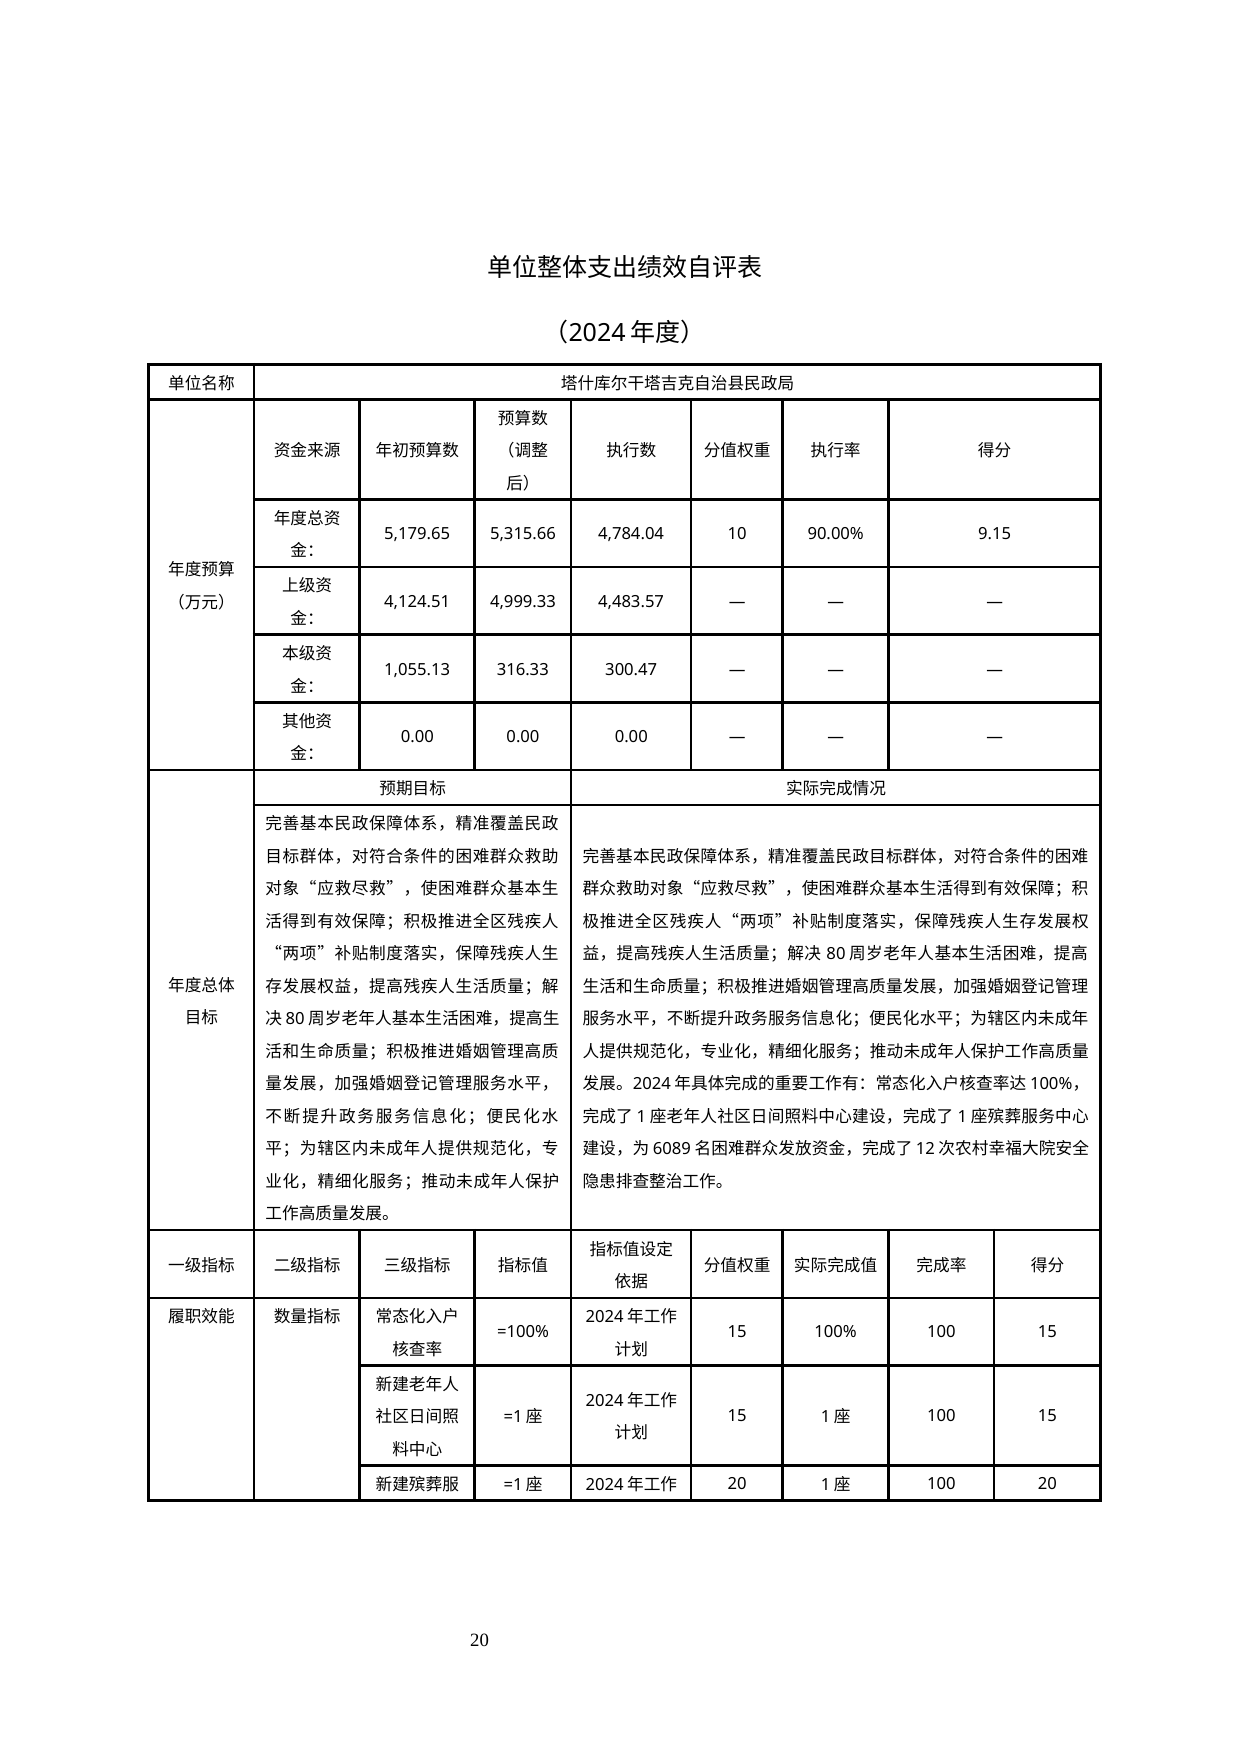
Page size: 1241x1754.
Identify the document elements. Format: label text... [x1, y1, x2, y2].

table_cell 2024年工作计划 [572, 1299, 690, 1364]
table_cell — [890, 568, 1099, 633]
table_cell 分值权重 [692, 1231, 781, 1296]
table_cell 20 [995, 1467, 1099, 1499]
table_cell 100 [890, 1299, 993, 1364]
table_cell 得分 [890, 401, 1099, 498]
table_cell 分值权重 [692, 401, 781, 498]
table_cell — [784, 636, 887, 701]
table_cell — [692, 636, 781, 701]
table_cell 得分 [995, 1231, 1099, 1296]
table_cell 0.00 [476, 704, 570, 768]
table_cell 塔什库尔干塔吉克自治县民政局 [255, 366, 1099, 398]
table_cell — [890, 704, 1099, 768]
table_cell 单位名称 [150, 366, 253, 398]
table_cell 新建老年人社区日间照料中心 [361, 1367, 473, 1464]
table_cell 年度总体目标 [150, 771, 253, 1229]
table_cell 年度总资金： [255, 501, 358, 566]
table_cell 4,784.04 [572, 501, 690, 566]
table_cell 1座 [784, 1367, 887, 1464]
table_cell 完善基本民政保障体系，精准覆盖民政目标群体，对符合条件的困难群众救助对象“应救尽救”，使困难群众基本生活得到有效保障；积极推进全区残疾人“两项”补贴制度落实，保障残疾人生存发展权益，提高残疾人生活质量；解决80周岁老年人基本生活困难，提高生活和生命质量；积极推进婚姻管理高质量发展，加强婚姻登记管理服务水平，不断提升政务服务信息化；便民化水平；为辖区内未成年人提供规范化，专业化，精细化服务；推动未成年人保护工作高质量发展。2024年具体完成的重要工作有：常态化入户核查率达100%，完成了1座老年人社区日间照料中心建设，完成了1座殡葬服务中心建设，为6089名困难群众发放资金，完成了12次农村幸福大院安全隐患排查整治工作。 [572, 806, 1099, 1229]
table_cell 5,315.66 [476, 501, 570, 566]
table_cell 二级指标 [255, 1231, 358, 1296]
table_cell 9.15 [890, 501, 1099, 566]
table_cell 资金来源 [255, 401, 358, 498]
table_cell =100% [476, 1299, 570, 1364]
table_cell 本级资金： [255, 636, 358, 701]
table_cell 1,055.13 [361, 636, 473, 701]
table_cell 执行数 [572, 401, 690, 498]
table_cell 三级指标 [361, 1231, 473, 1296]
table_cell — [784, 568, 887, 633]
table_cell 完成率 [890, 1231, 993, 1296]
table_cell 常态化入户核查率 [361, 1299, 473, 1364]
table_cell 预期目标 [255, 771, 570, 804]
table_cell 15 [995, 1299, 1099, 1364]
table_cell 4,483.57 [572, 568, 690, 633]
table_cell — [784, 704, 887, 768]
table_cell 数量指标 [255, 1299, 358, 1499]
table_cell 实际完成情况 [572, 771, 1099, 804]
table_cell 新建殡葬服务中心 [361, 1467, 473, 1499]
table_cell 指标值设定依据 [572, 1231, 690, 1296]
table_cell 4,124.51 [361, 568, 473, 633]
table_cell 20 [692, 1467, 781, 1499]
table_cell 90.00% [784, 501, 887, 566]
table_cell 0.00 [361, 704, 473, 768]
table_cell 4,999.33 [476, 568, 570, 633]
table_cell 5,179.65 [361, 501, 473, 566]
table_cell 年度预算（万元） [150, 401, 253, 768]
table_header 单位整体支出绩效自评表 [148, 233, 1100, 298]
table_cell 指标值 [476, 1231, 570, 1296]
table_cell 100 [890, 1367, 993, 1464]
table_cell =1座 [476, 1367, 570, 1464]
table_cell 100% [784, 1299, 887, 1364]
table_cell （2024年度） [148, 298, 1100, 363]
table_cell 履职效能 [150, 1299, 253, 1499]
table_cell 300.47 [572, 636, 690, 701]
table_cell — [692, 704, 781, 768]
table_cell — [890, 636, 1099, 701]
table_cell 15 [995, 1367, 1099, 1464]
table_cell 2024年工作计划 [572, 1467, 690, 1499]
table_cell 0.00 [572, 704, 690, 768]
table_cell 1座 [784, 1467, 887, 1499]
table_cell 执行率 [784, 401, 887, 498]
table_cell 完善基本民政保障体系，精准覆盖民政目标群体，对符合条件的困难群众救助对象“应救尽救”，使困难群众基本生活得到有效保障；积极推进全区残疾人“两项”补贴制度落实，保障残疾人生存发展权益，提高残疾人生活质量；解决80周岁老年人基本生活困难，提高生活和生命质量；积极推进婚姻管理高质量发展，加强婚姻登记管理服务水平，不断提升政务服务信息化；便民化水平；为辖区内未成年人提供规范化，专业化，精细化服务；推动未成年人保护工作高质量发展。 [255, 806, 570, 1229]
table_cell 其他资金： [255, 704, 358, 768]
table_cell 10 [692, 501, 781, 566]
table_cell — [692, 568, 781, 633]
table_cell 上级资金： [255, 568, 358, 633]
table_cell 316.33 [476, 636, 570, 701]
table_cell 15 [692, 1299, 781, 1364]
table_cell 预算数（调整后） [476, 401, 570, 498]
table_cell 实际完成值 [784, 1231, 887, 1296]
table_cell =1座 [476, 1467, 570, 1499]
table_cell 15 [692, 1367, 781, 1464]
table_cell 年初预算数 [361, 401, 473, 498]
table_cell 100 [890, 1467, 993, 1499]
table_cell 2024年工作计划 [572, 1367, 690, 1464]
table_cell 一级指标 [150, 1231, 253, 1296]
